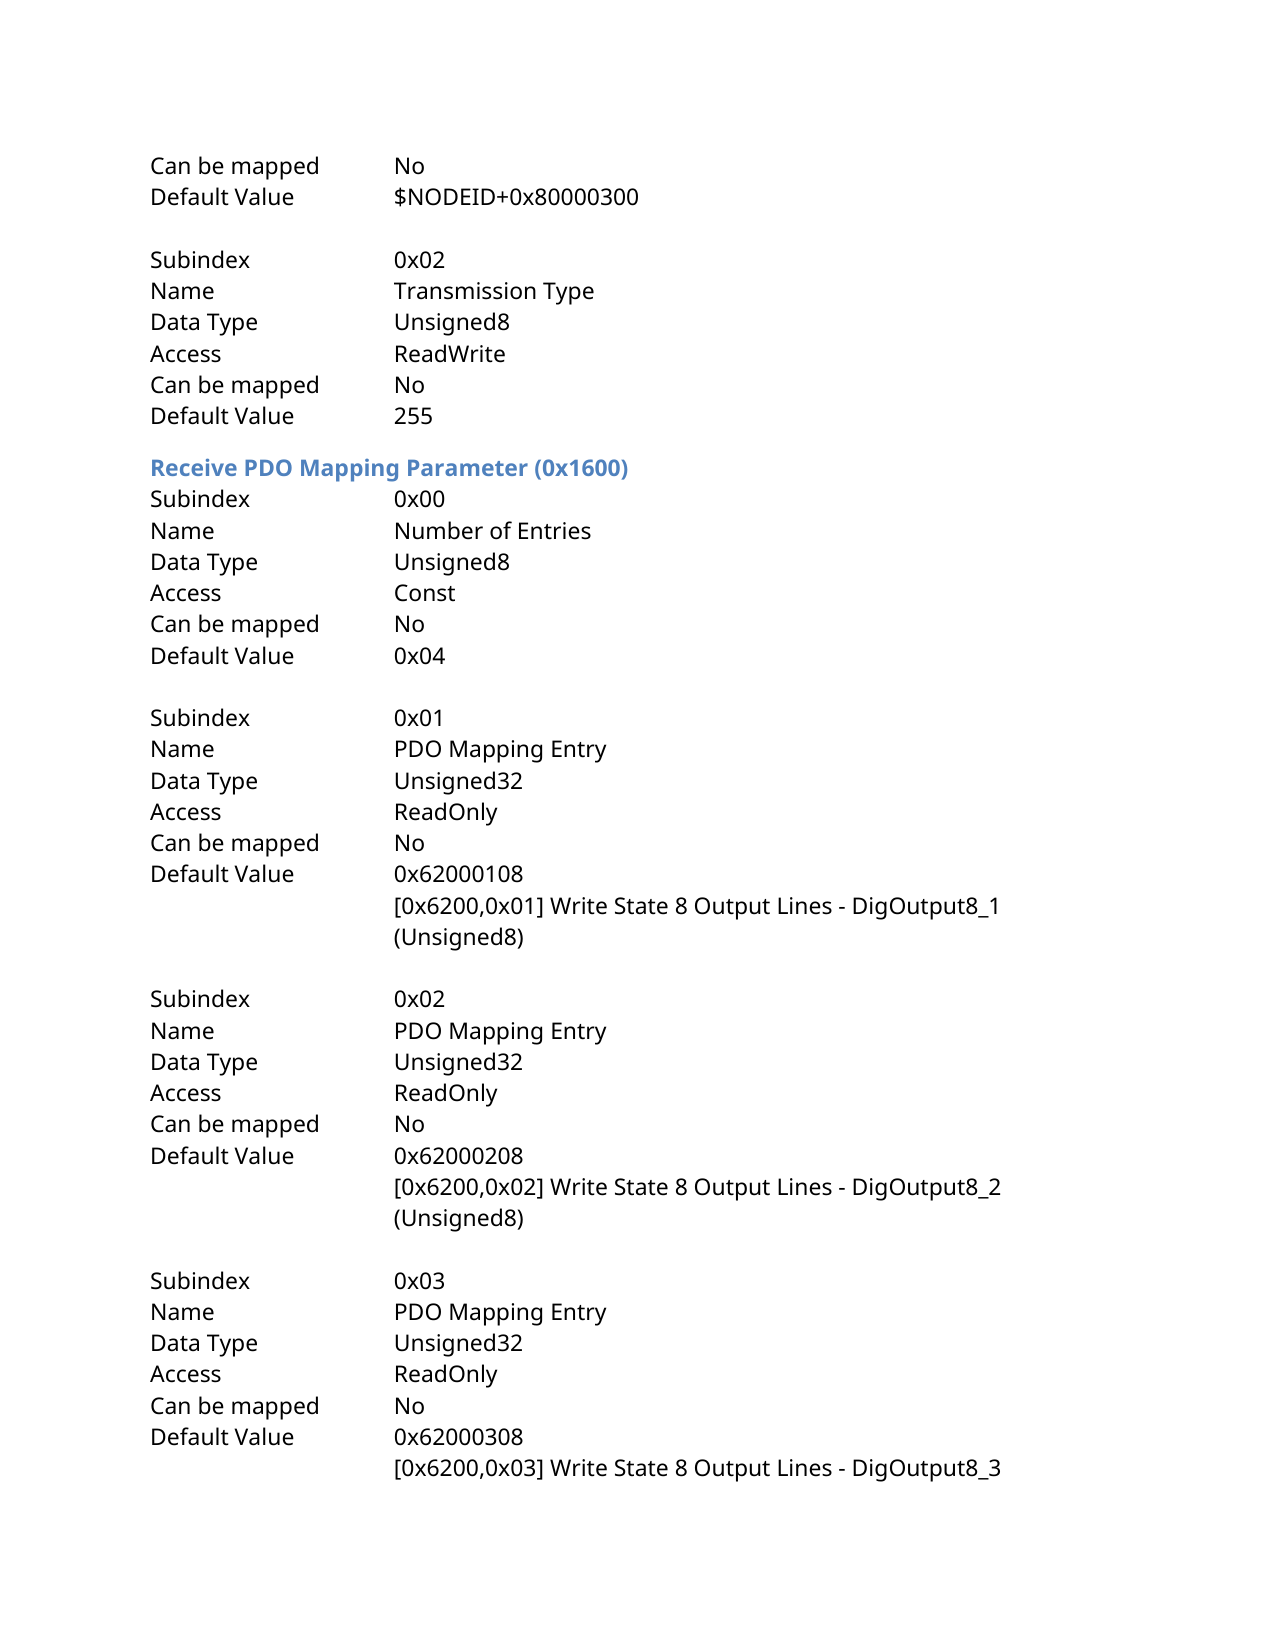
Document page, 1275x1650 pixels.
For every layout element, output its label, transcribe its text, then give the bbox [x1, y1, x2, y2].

table_cell Unsigned32 [383, 1327, 1114, 1358]
table_cell Name [139, 1015, 382, 1046]
table_cell Data Type [139, 546, 382, 577]
table_cell Can be mapped [139, 608, 382, 639]
table_cell Name [139, 275, 382, 306]
table_cell No [383, 1390, 1114, 1421]
table_cell Name [139, 1296, 382, 1327]
table_cell ReadOnly [383, 1358, 1114, 1389]
table_cell No [383, 827, 1114, 858]
table_cell Default Value [139, 1140, 382, 1233]
table_cell Access [139, 796, 382, 827]
table_cell Access [139, 577, 382, 608]
table_cell No [383, 1108, 1114, 1139]
table_header 0x03 [383, 1265, 1114, 1296]
table_cell Access [139, 1077, 382, 1108]
table_cell Can be mapped [139, 1390, 382, 1421]
table_header 0x01 [383, 702, 1114, 733]
table_cell No [383, 608, 1114, 639]
table_cell Name [139, 515, 382, 546]
table_header Subindex [139, 483, 382, 514]
table_cell PDO Mapping Entry [383, 733, 1114, 764]
table_cell Data Type [139, 1046, 382, 1077]
table_cell Number of Entries [383, 515, 1114, 546]
table_header 0x02 [383, 983, 1114, 1014]
table_header Subindex [139, 244, 382, 275]
table_cell Can be mapped [139, 1108, 382, 1139]
table_cell Unsigned8 [383, 306, 1114, 337]
table_cell Default Value [139, 640, 382, 671]
table_cell Access [139, 1358, 382, 1389]
table_cell Data Type [139, 1327, 382, 1358]
table_cell PDO Mapping Entry [383, 1015, 1114, 1046]
table_cell ReadOnly [383, 1077, 1114, 1108]
table_header Subindex [139, 983, 382, 1014]
table_header Subindex [139, 1265, 382, 1296]
table_cell ReadWrite [383, 338, 1114, 369]
table_cell ReadOnly [383, 796, 1114, 827]
table_cell Unsigned32 [383, 765, 1114, 796]
table_cell Unsigned8 [383, 546, 1114, 577]
table_cell Const [383, 577, 1114, 608]
table_cell Can be mapped [139, 827, 382, 858]
table_cell Can be mapped [139, 150, 382, 181]
subtitle Receive PDO Mapping Parameter (0x1600) [150, 452, 1125, 483]
table_cell Data Type [139, 765, 382, 796]
table_cell Unsigned32 [383, 1046, 1114, 1077]
table_cell $NODEID+0x80000300 [383, 181, 1114, 212]
table_header 0x02 [383, 244, 1114, 275]
table_cell No [383, 369, 1114, 400]
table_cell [383, 1421, 1114, 1483]
table_cell Access [139, 338, 382, 369]
table_cell 0x62000108 [0x6200,0x01] Write State 8 Output Lines - DigOutput8_1 (Unsigned8) [383, 858, 1114, 952]
table_cell Default Value [139, 181, 382, 212]
table_cell Default Value [139, 1421, 382, 1483]
table_cell PDO Mapping Entry [383, 1296, 1114, 1327]
table_cell 0x62000208 [0x6200,0x02] Write State 8 Output Lines - DigOutput8_2 (Unsigned8) [383, 1140, 1114, 1233]
table_header Subindex [139, 702, 382, 733]
table_cell Name [139, 733, 382, 764]
table_cell Data Type [139, 306, 382, 337]
table_header 0x00 [383, 483, 1114, 514]
table_cell Can be mapped [139, 369, 382, 400]
table_cell Default Value [139, 400, 382, 431]
table_cell No [383, 150, 1114, 181]
table_cell Default Value [139, 858, 382, 952]
table_cell 0x04 [383, 640, 1114, 671]
table_cell Transmission Type [383, 275, 1114, 306]
table_cell 255 [383, 400, 1114, 431]
